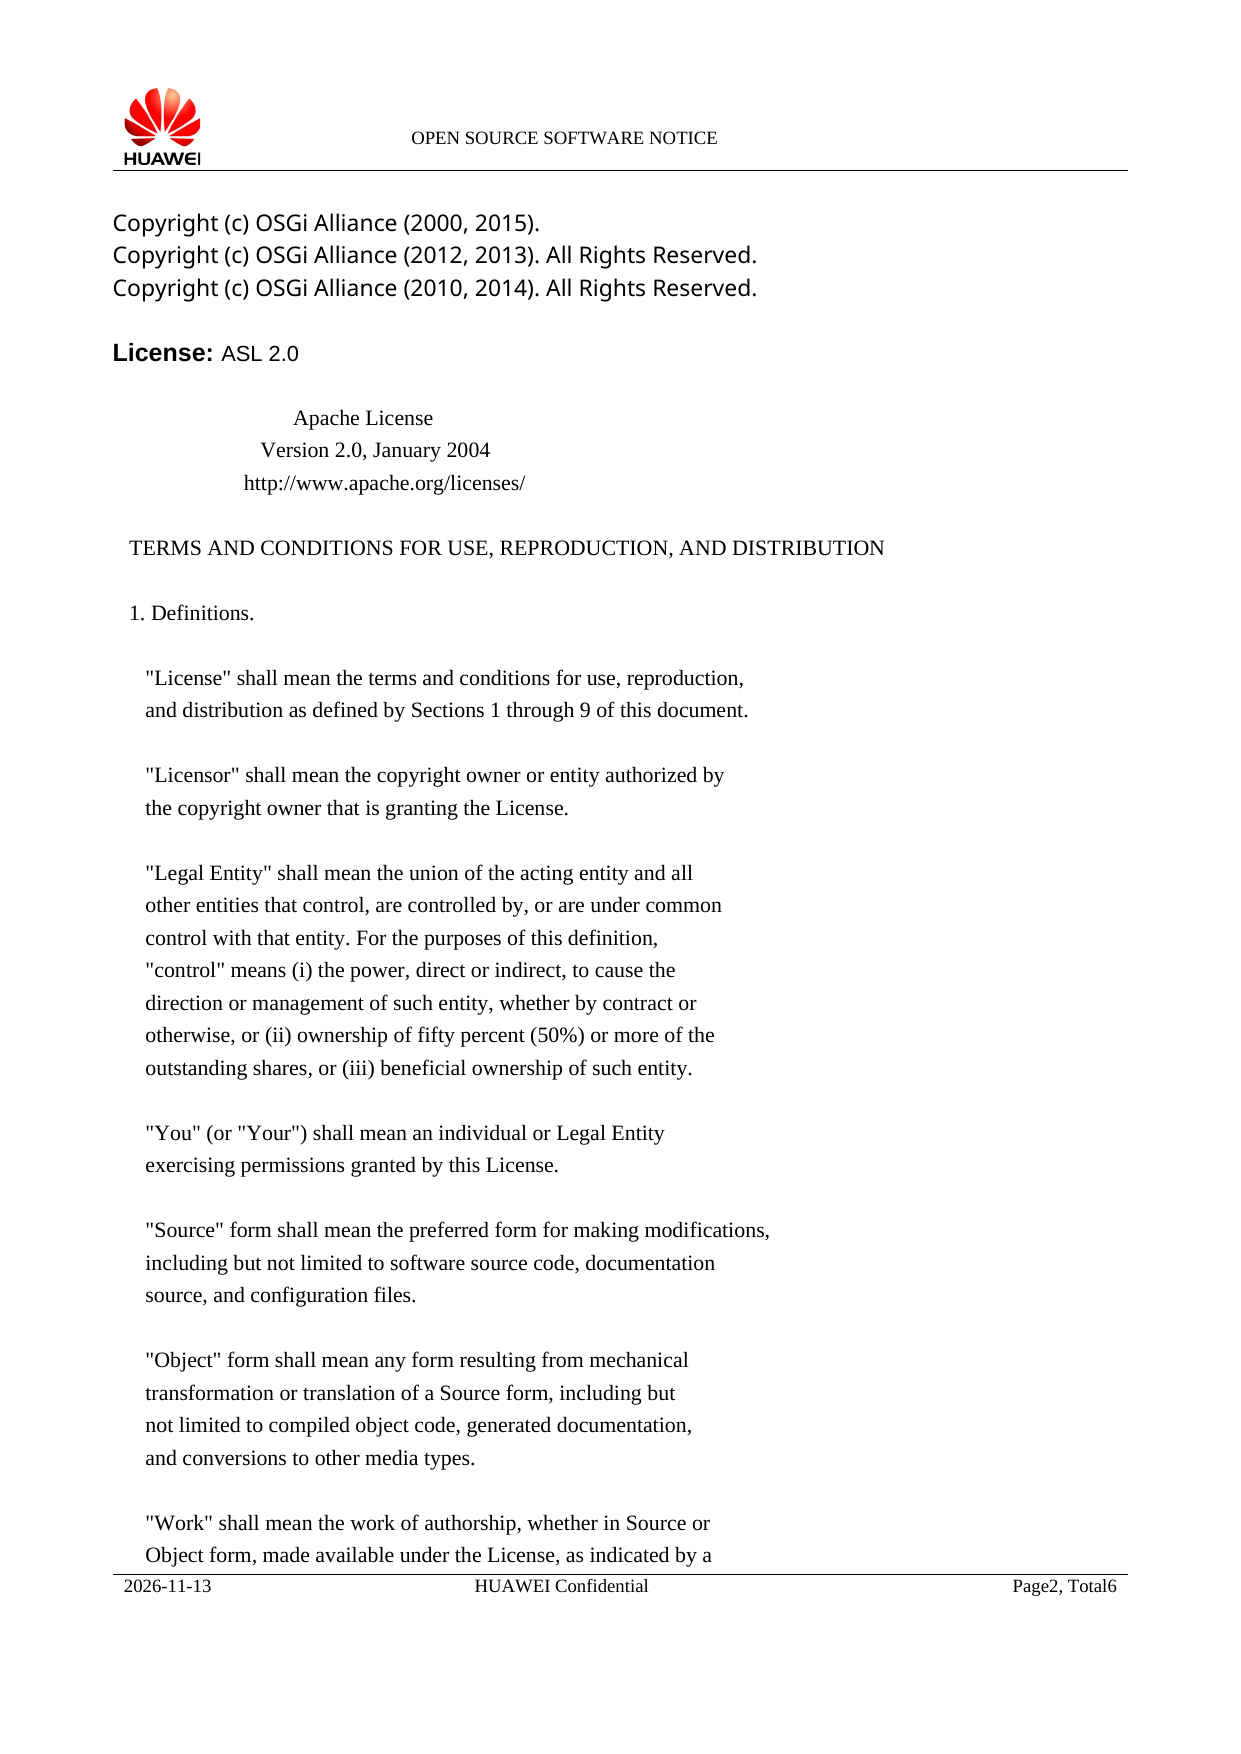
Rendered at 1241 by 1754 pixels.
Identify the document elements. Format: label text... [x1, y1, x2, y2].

picture [124, 88, 201, 165]
text License: ASL 2.0 [112, 336, 1128, 369]
